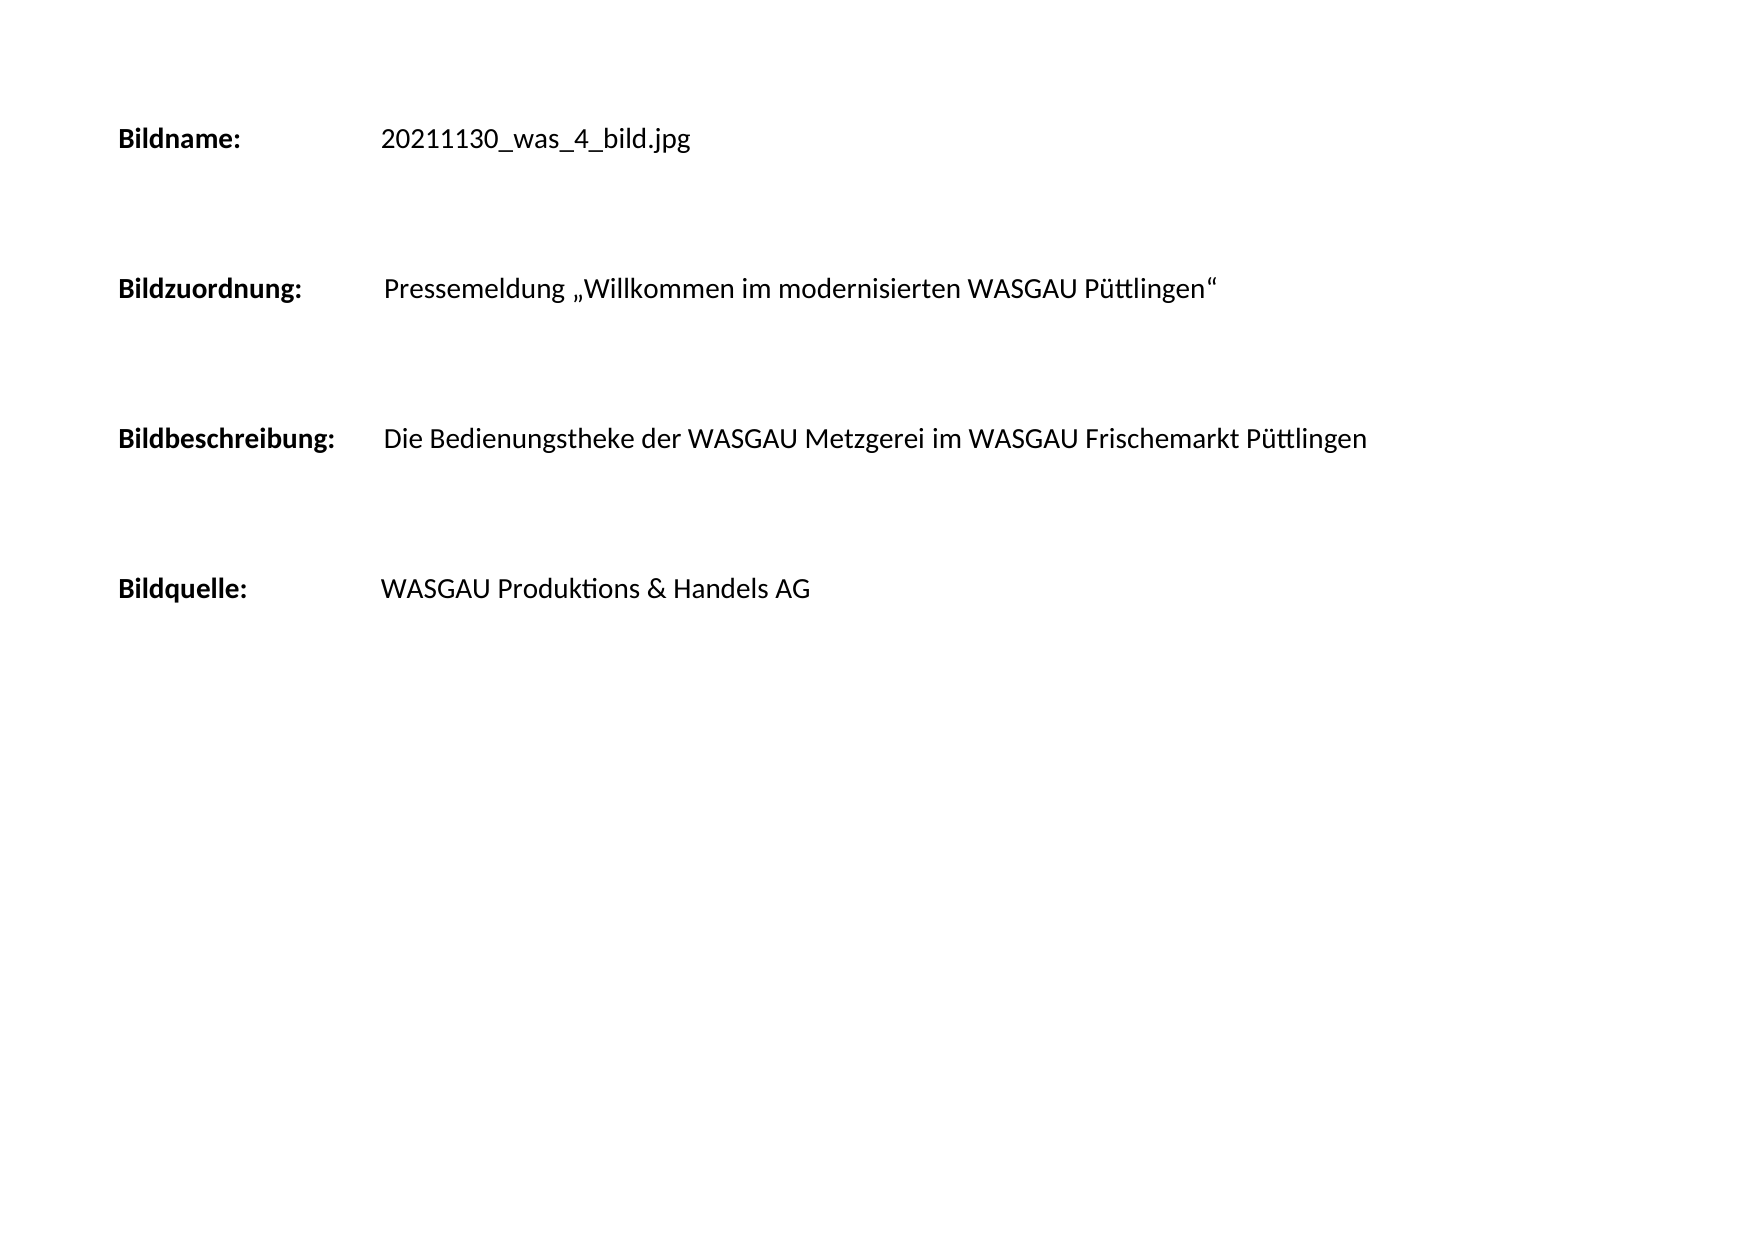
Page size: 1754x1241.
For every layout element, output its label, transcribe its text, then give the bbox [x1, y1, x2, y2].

text Bildname: 20211130_was_4_bild.jpg [118, 118, 1636, 156]
text Bildquelle: WASGAU Produktions & Handels AG [118, 568, 1636, 606]
text Bildzuordnung: Pressemeldung „Willkommen im modernisierten WASGAU Püttlingen“ [118, 268, 1636, 306]
text Bildbeschreibung: Die Bedienungstheke der WASGAU Metzgerei im WASGAU Frischemarkt Püttlingen [118, 418, 1636, 456]
